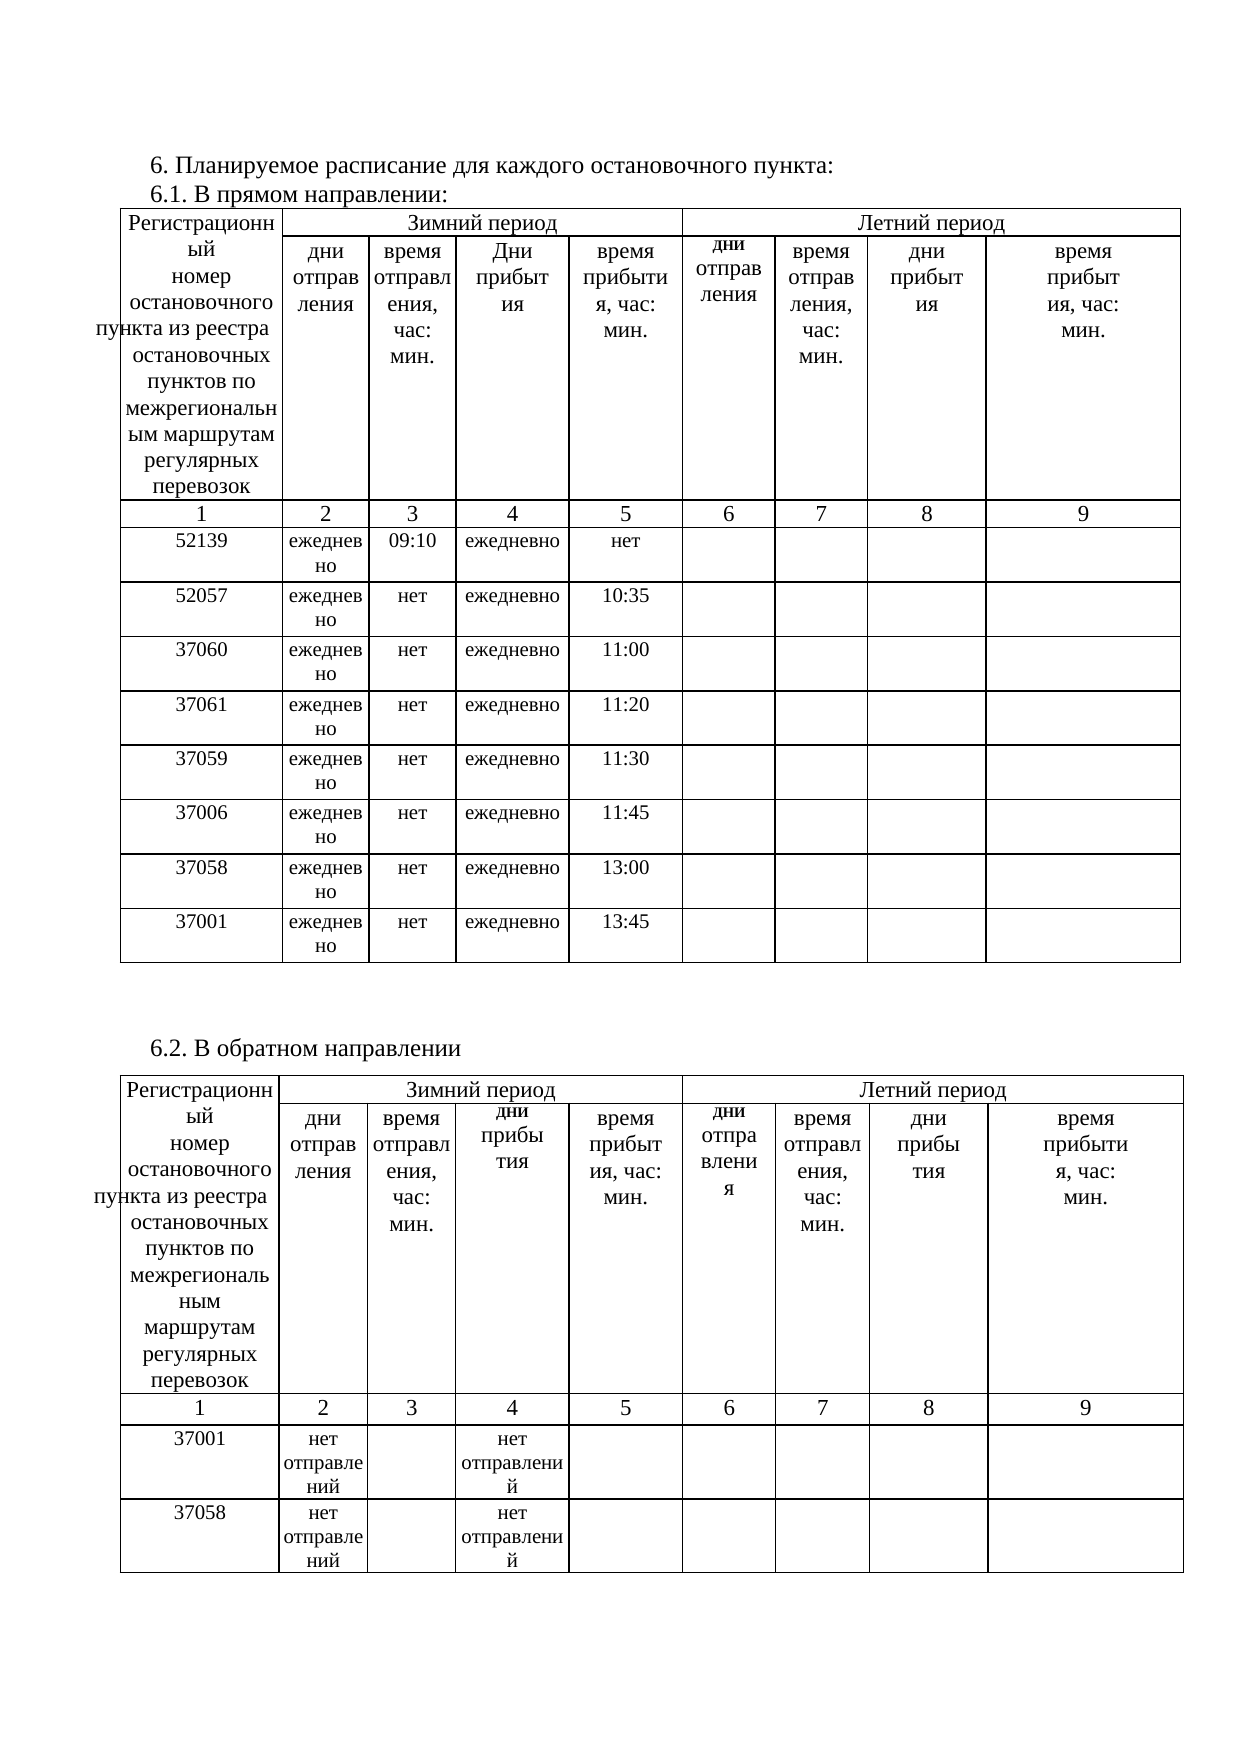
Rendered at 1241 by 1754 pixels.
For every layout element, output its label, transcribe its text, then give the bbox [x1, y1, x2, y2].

table_cell 52057 [121, 583, 282, 636]
table_cell ежедневно [457, 800, 568, 853]
table_cell время отправл ения, час: мин. [370, 237, 455, 499]
table_cell 4 [456, 1394, 568, 1424]
table_cell [870, 1426, 987, 1498]
table_cell 9 [987, 501, 1180, 527]
table_cell 3 [368, 1394, 455, 1424]
table_cell [776, 746, 867, 799]
table_cell [776, 692, 867, 744]
table_cell 7 [776, 1394, 869, 1424]
table_cell [776, 583, 867, 636]
table_cell время прибыт ия, час: мин. [987, 237, 1180, 499]
table_cell [868, 855, 985, 907]
table_cell [868, 528, 985, 581]
table_cell нет отправлений [456, 1426, 568, 1498]
table_cell [683, 909, 774, 962]
table_cell нет отправлений [280, 1500, 367, 1572]
table_cell [683, 637, 774, 690]
table_cell [989, 1500, 1183, 1572]
table_cell 2 [283, 501, 368, 527]
table_cell [776, 637, 867, 690]
table_cell дни отправ ления [283, 237, 368, 499]
table_cell [987, 909, 1180, 962]
table_cell [570, 1500, 682, 1572]
table_cell 4 [457, 501, 568, 527]
table_cell 5 [570, 1394, 682, 1424]
table_cell ежедневно [283, 637, 368, 690]
table_cell [368, 1500, 455, 1572]
table_cell 09:10 [370, 528, 455, 581]
table_header Летний период [683, 209, 1180, 235]
text 6.2. В обратном направлении [150, 1033, 1090, 1062]
table_cell время прибыт ия, час: мин. [570, 1104, 682, 1392]
table_cell 52139 [121, 528, 282, 581]
table_cell [989, 1426, 1183, 1498]
table_cell 8 [870, 1394, 987, 1424]
table_cell нет [370, 909, 455, 962]
table_cell [776, 528, 867, 581]
table_cell 37058 [121, 855, 282, 907]
table_cell 37061 [121, 692, 282, 744]
table_cell 37001 [121, 1426, 278, 1498]
table_cell [776, 1426, 869, 1498]
table_cell 6 [683, 501, 774, 527]
table_cell нет [370, 800, 455, 853]
table_cell нет [370, 855, 455, 907]
table_cell 6 [683, 1394, 775, 1424]
text 6. Планируемое расписание для каждого остановочного пункта: [150, 150, 1090, 179]
table_cell дни прибы тия [870, 1104, 987, 1392]
table_cell [870, 1500, 987, 1572]
table_cell [683, 746, 774, 799]
table_cell [987, 692, 1180, 744]
table_cell ДНИ отпра влени я [683, 1104, 775, 1392]
table_cell [683, 800, 774, 853]
table_cell ежедневно [457, 583, 568, 636]
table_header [121, 1076, 278, 1392]
table_cell 11:45 [570, 800, 682, 853]
table_cell 1 [121, 501, 282, 527]
table_header Регистрационный номер остановочного пункта из реестра остановочных пунктов по межрегиональным маршрутам регулярных перевозок [121, 209, 282, 499]
table_cell [683, 692, 774, 744]
table_cell нет [370, 692, 455, 744]
table_cell [868, 637, 985, 690]
table_cell нет [370, 637, 455, 690]
table_cell 37060 [121, 637, 282, 690]
table_cell [683, 1426, 775, 1498]
table_cell ежедневно [283, 909, 368, 962]
table_cell 7 [776, 501, 867, 527]
table_cell 13:45 [570, 909, 682, 962]
table_cell 37006 [121, 800, 282, 853]
table_cell время прибыти я, час: мин. [989, 1104, 1183, 1392]
table_cell [987, 855, 1180, 907]
table_cell нет отправлений [280, 1426, 367, 1498]
table_cell [868, 692, 985, 744]
table_cell [987, 746, 1180, 799]
table_cell [776, 800, 867, 853]
table_cell время прибыти я, час: мин. [570, 237, 682, 499]
table_cell ежедневно [283, 746, 368, 799]
table_cell 2 [280, 1394, 367, 1424]
table_cell 37001 [121, 909, 282, 962]
table_cell 11:30 [570, 746, 682, 799]
table_cell 5 [570, 501, 682, 527]
table_cell [776, 909, 867, 962]
table_cell [368, 1426, 455, 1498]
table_cell время отправ ления, час: мин. [776, 237, 867, 499]
table_header Летний период [683, 1076, 1183, 1103]
table_header Зимний период [283, 209, 682, 235]
table_cell [868, 746, 985, 799]
table_cell [683, 855, 774, 907]
table_cell дни прибыт ия [868, 237, 985, 499]
table_cell [776, 1500, 869, 1572]
table_cell [683, 528, 774, 581]
table_cell дни отправ ления [280, 1104, 367, 1392]
table_cell 11:00 [570, 637, 682, 690]
table_cell [987, 528, 1180, 581]
table_cell ежедневно [457, 746, 568, 799]
table_cell 13:00 [570, 855, 682, 907]
table_cell ежедневно [457, 692, 568, 744]
table_cell [683, 1500, 775, 1572]
text 6.1. В прямом направлении: [150, 179, 1090, 207]
table_cell 1 [121, 1394, 278, 1424]
table_cell [987, 637, 1180, 690]
table_cell время отправл ения, час: мин. [776, 1104, 869, 1392]
table_cell ежедневно [283, 855, 368, 907]
table_cell 9 [989, 1394, 1183, 1424]
table_cell [776, 855, 867, 907]
table_cell 37058 [121, 1500, 278, 1572]
table_cell 10:35 [570, 583, 682, 636]
table_cell 37059 [121, 746, 282, 799]
table_cell [868, 909, 985, 962]
table_cell ДНИ прибы тия [456, 1104, 568, 1392]
table_cell ежедневно [283, 583, 368, 636]
table_cell [868, 800, 985, 853]
table_cell ежедневно [283, 528, 368, 581]
table_cell [570, 1426, 682, 1498]
table_cell 3 [370, 501, 455, 527]
table_cell [987, 583, 1180, 636]
table_cell ДНИ отправ ления [683, 237, 774, 499]
table_cell ежедневно [283, 800, 368, 853]
table_cell [987, 800, 1180, 853]
table_cell нет отправлений [456, 1500, 568, 1572]
table_cell ежедневно [457, 637, 568, 690]
table_header Зимний период [280, 1076, 682, 1103]
table_cell нет [570, 528, 682, 581]
table_cell 11:20 [570, 692, 682, 744]
table_cell нет [370, 583, 455, 636]
table_cell ежедневно [283, 692, 368, 744]
table_cell 8 [868, 501, 985, 527]
table_cell ежедневно [457, 909, 568, 962]
table_cell [683, 583, 774, 636]
table_cell нет [370, 746, 455, 799]
table_cell Дни прибыт ия [457, 237, 568, 499]
table_cell ежедневно [457, 528, 568, 581]
table_cell [868, 583, 985, 636]
table_cell ежедневно [457, 855, 568, 907]
table_cell время отправл ения, час: мин. [368, 1104, 455, 1392]
